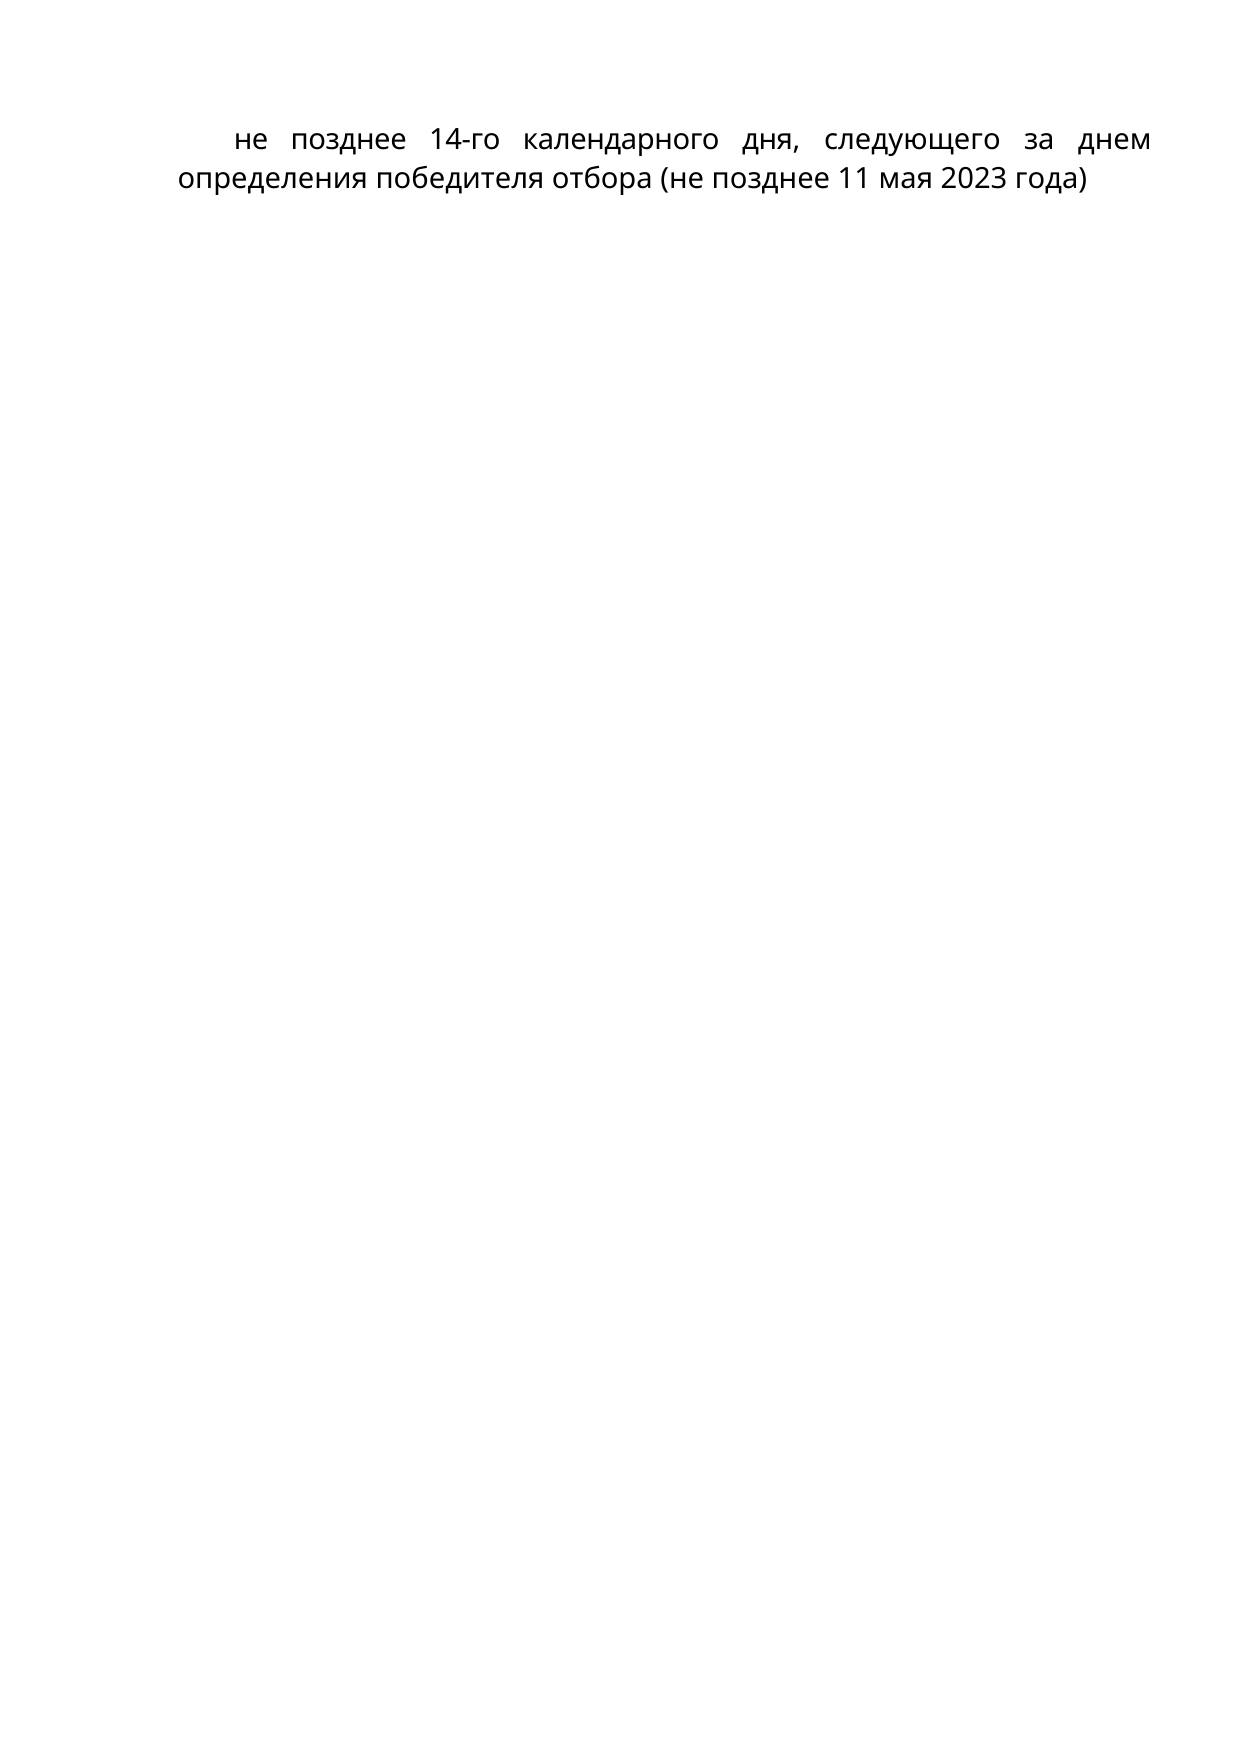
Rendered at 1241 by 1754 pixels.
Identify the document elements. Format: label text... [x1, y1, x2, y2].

text не позднее 14-го календарного дня, следующего за днем определения победителя отбора (не позднее 11 мая 2023 года) [177, 118, 1152, 197]
